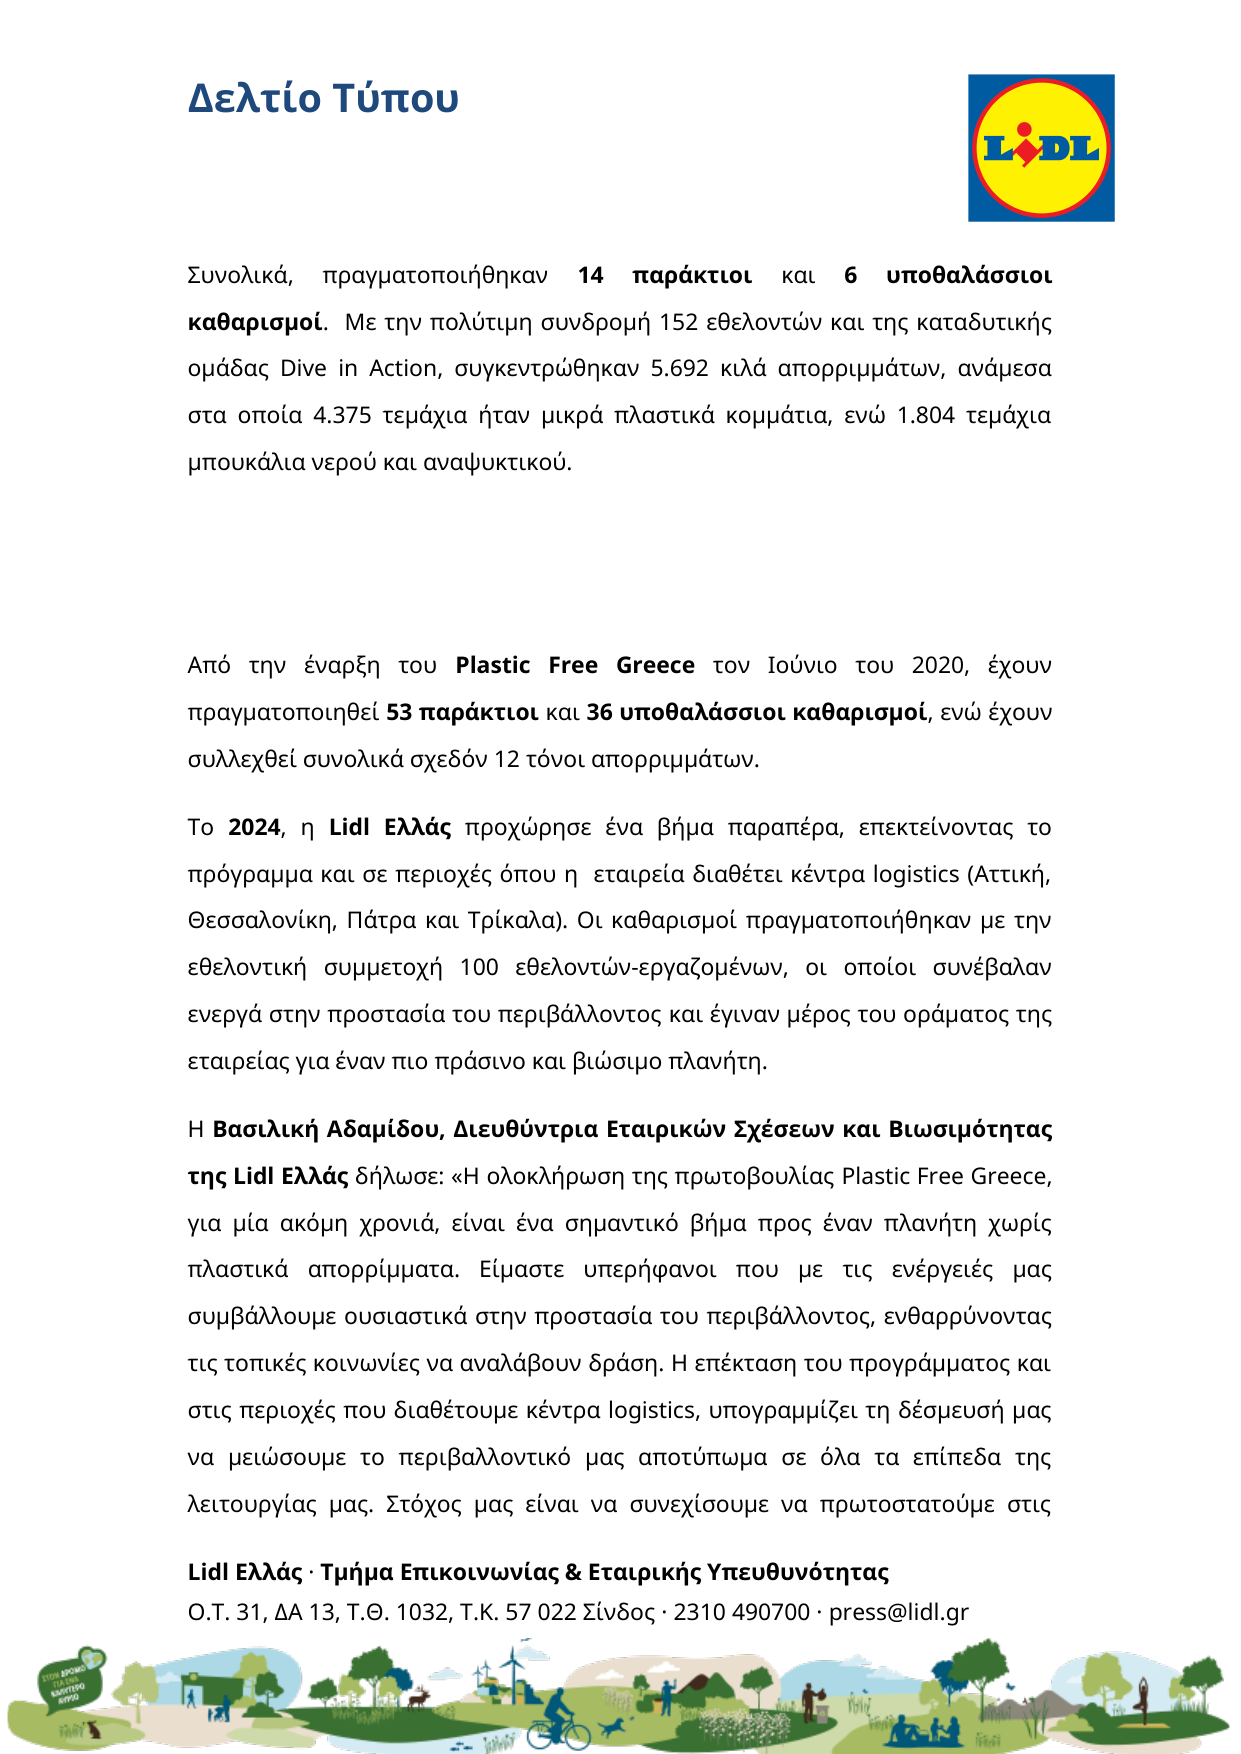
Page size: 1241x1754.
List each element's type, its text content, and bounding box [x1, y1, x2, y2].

text Το 2024, η Lidl Ελλάς προχώρησε ένα βήμα παραπέρα, επεκτείνοντας το πρόγραμμα και σε περιοχές όπου η εταιρεία διαθέτει κέντρα logistics (Αττική, Θεσσαλονίκη, Πάτρα και Τρίκαλα). Οι καθαρισμοί πραγματοποιήθηκαν με την εθελοντική συμμετοχή 100 εθελοντών-εργαζομένων, οι οποίοι συνέβαλαν ενεργά στην προστασία του περιβάλλοντος και έγιναν μέρος του οράματος της εταιρείας για έναν πιο πράσινο και βιώσιμο πλανήτη. [187, 811, 1053, 1076]
picture [6, 1638, 1233, 1754]
text Από την έναρξη του Plastic Free Greece τον Ιούνιο του 2020, έχουν πραγματοποιηθεί 53 παράκτιοι και 36 υποθαλάσσιοι καθαρισμοί, ενώ έχουν συλλεχθεί συνολικά σχεδόν 12 τόνοι απορριμμάτων. [187, 649, 1053, 774]
text Συνολικά, πραγματοποιήθηκαν 14 παράκτιοι και 6 υποθαλάσσιοι καθαρισμοί. Με την πολύτιμη συνδρομή 152 εθελοντών και της καταδυτικής ομάδας Dive in Action, συγκεντρώθηκαν 5.692 κιλά απορριμμάτων, ανάμεσα στα οποία 4.375 τεμάχια ήταν μικρά πλαστικά κομμάτια, ενώ 1.804 τεμάχια μπουκάλια νερού και αναψυκτικού. [187, 258, 1053, 477]
picture [967, 73, 1116, 223]
